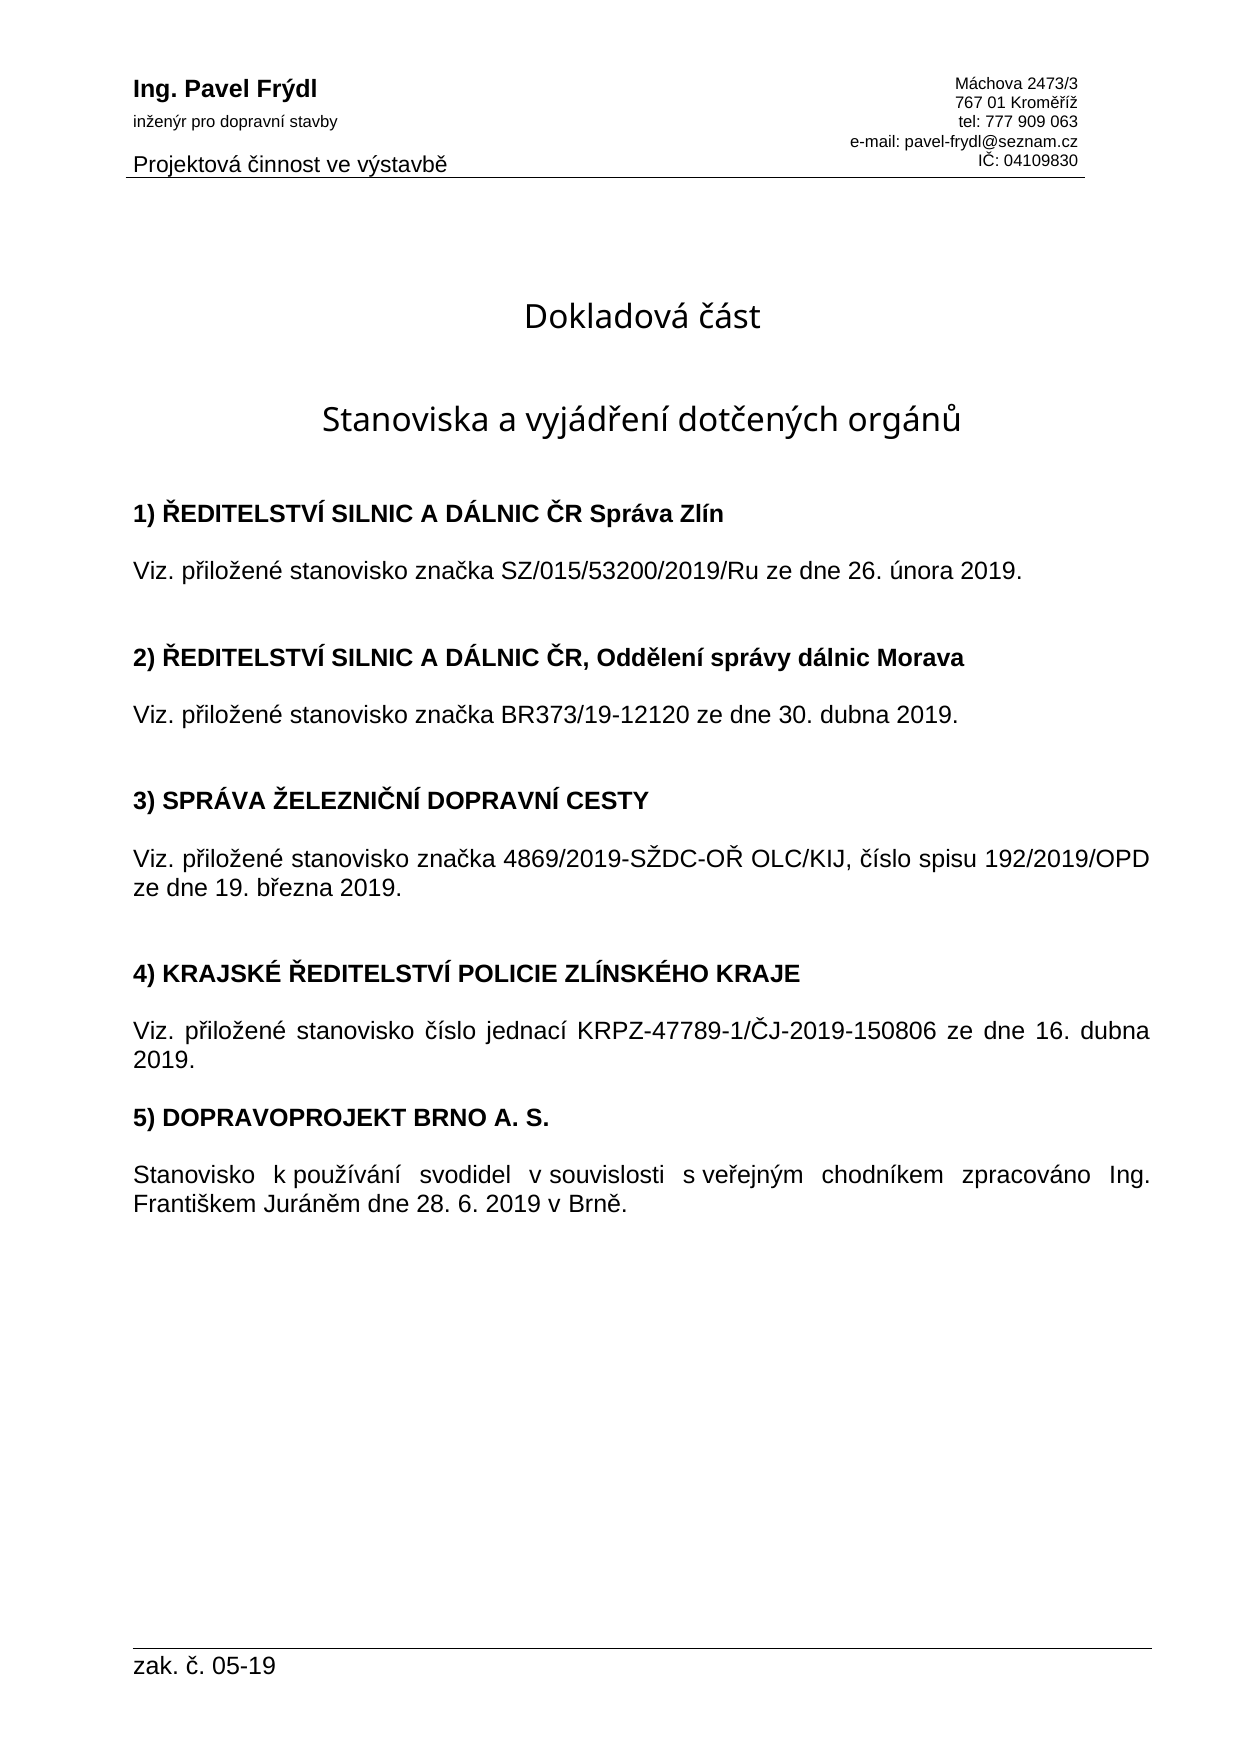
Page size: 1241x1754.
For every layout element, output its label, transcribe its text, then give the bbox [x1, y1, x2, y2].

text Viz. přiložené stanovisko značka SZ/015/53200/2019/Ru ze dne 26. února 2019. [133, 556, 1152, 585]
text 1) ŘEDITELSTVÍ SILNIC A DÁLNIC ČR Správa Zlín [133, 499, 1152, 527]
text 5) DOPRAVOPROJEKT BRNO A. S. [133, 1102, 1152, 1131]
text Stanovisko k používání svodidel v souvislosti s veřejným chodníkem zpracováno Ing. Františkem Juráněm dne 28. 6. 2019 v Brně. [133, 1160, 1152, 1217]
text Stanoviska a vyjádření dotčených orgánů [133, 396, 1152, 441]
text 4) KRAJSKÉ ŘEDITELSTVÍ POLICIE ZLÍNSKÉHO KRAJE [133, 959, 1152, 987]
text Viz. přiložené stanovisko značka BR373/19-12120 ze dne 30. dubna 2019. [133, 700, 1152, 729]
text Dokladová část [133, 293, 1152, 338]
text 2) ŘEDITELSTVÍ SILNIC A DÁLNIC ČR, Oddělení správy dálnic Morava [133, 642, 1152, 671]
text Viz. přiložené stanovisko značka 4869/2019-SŽDC-OŘ OLC/KIJ, číslo spisu 192/2019/OPD ze dne 19. března 2019. [133, 844, 1152, 901]
text 3) SPRÁVA ŽELEZNIČNÍ DOPRAVNÍ CESTY [133, 786, 1152, 815]
text Viz. přiložené stanovisko číslo jednací KRPZ-47789-1/ČJ-2019-150806 ze dne 16. dubna 2019. [133, 1016, 1152, 1074]
